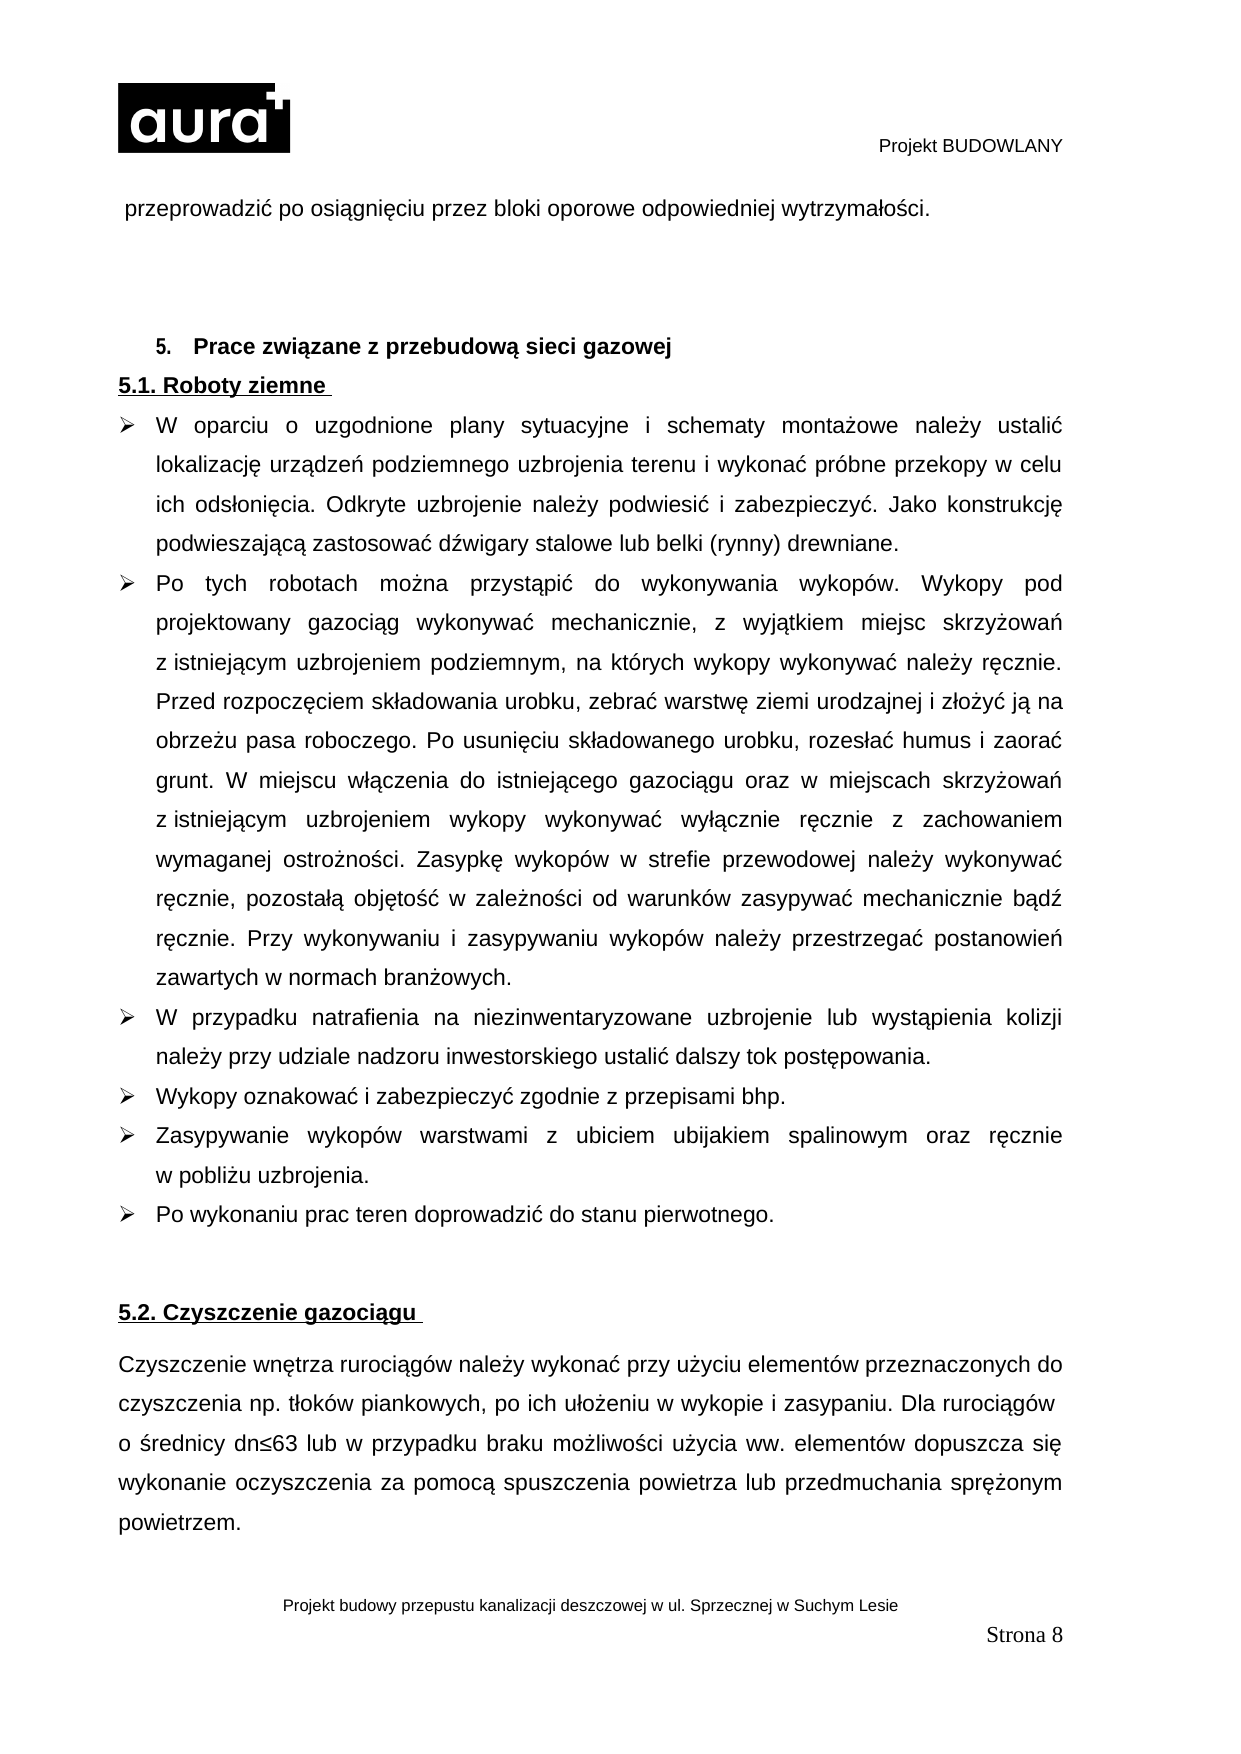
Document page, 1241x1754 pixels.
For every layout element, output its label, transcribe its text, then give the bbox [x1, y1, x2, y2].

subtitle Prace związane z przebudową sieci gazowej [156, 333, 1063, 359]
text przeprowadzić po osiągnięciu przez bloki oporowe odpowiedniej wytrzymałości. [118, 195, 1063, 222]
list Wykopy oznakować i zabezpieczyć zgodnie z przepisami bhp. [118, 1083, 1063, 1109]
list W przypadku natrafienia na niezinwentaryzowane uzbrojenie lub wystąpienia kolizji należy przy udziale nadzoru inwestorskiego ustalić dalszy tok postępowania. [118, 1004, 1063, 1069]
text 5.2. Czyszczenie gazociągu [118, 1299, 1063, 1325]
list W oparciu o uzgodnione plany sytuacyjne i schematy montażowe należy ustalić lokalizację urządzeń podziemnego uzbrojenia terenu i wykonać próbne przekopy w celu ich odsłonięcia. Odkryte uzbrojenie należy podwiesić i zabezpieczyć. Jako konstrukcję podwieszającą zastosować dźwigary stalowe lub belki (rynny) drewniane. [118, 412, 1063, 556]
list Po tych robotach można przystąpić do wykonywania wykopów. Wykopy pod projektowany gazociąg wykonywać mechanicznie, z wyjątkiem miejsc skrzyżowań z istniejącym uzbrojeniem podziemnym, na których wykopy wykonywać należy ręcznie. Przed rozpoczęciem składowania urobku, zebrać warstwę ziemi urodzajnej i złożyć ją na obrzeżu pasa roboczego. Po usunięciu składowanego urobku, rozesłać humus i zaorać grunt. W miejscu włączenia do istniejącego gazociągu oraz w miejscach skrzyżowań z istniejącym uzbrojeniem wykopy wykonywać wyłącznie ręcznie z zachowaniem wymaganej ostrożności. Zasypkę wykopów w strefie przewodowej należy wykonywać ręcznie, pozostałą objętość w zależności od warunków zasypywać mechanicznie bądź ręcznie. Przy wykonywaniu i zasypywaniu wykopów należy przestrzegać postanowień zawartych w normach branżowych. [118, 569, 1063, 991]
picture [118, 83, 290, 153]
list Zasypywanie wykopów warstwami z ubiciem ubijakiem spalinowym oraz ręcznie w pobliżu uzbrojenia. [118, 1122, 1063, 1188]
list Po wykonaniu prac teren doprowadzić do stanu pierwotnego. [118, 1201, 1063, 1227]
text 5.1. Roboty ziemne [118, 372, 1063, 398]
text Czyszczenie wnętrza rurociągów należy wykonać przy użyciu elementów przeznaczonych do czyszczenia np. tłoków piankowych, po ich ułożeniu w wykopie i zasypaniu. Dla rurociągów o średnicy dn≤63 lub w przypadku braku możliwości użycia ww. elementów dopuszcza się wykonanie oczyszczenia za pomocą spuszczenia powietrza lub przedmuchania sprężonym powietrzem. [118, 1351, 1063, 1535]
